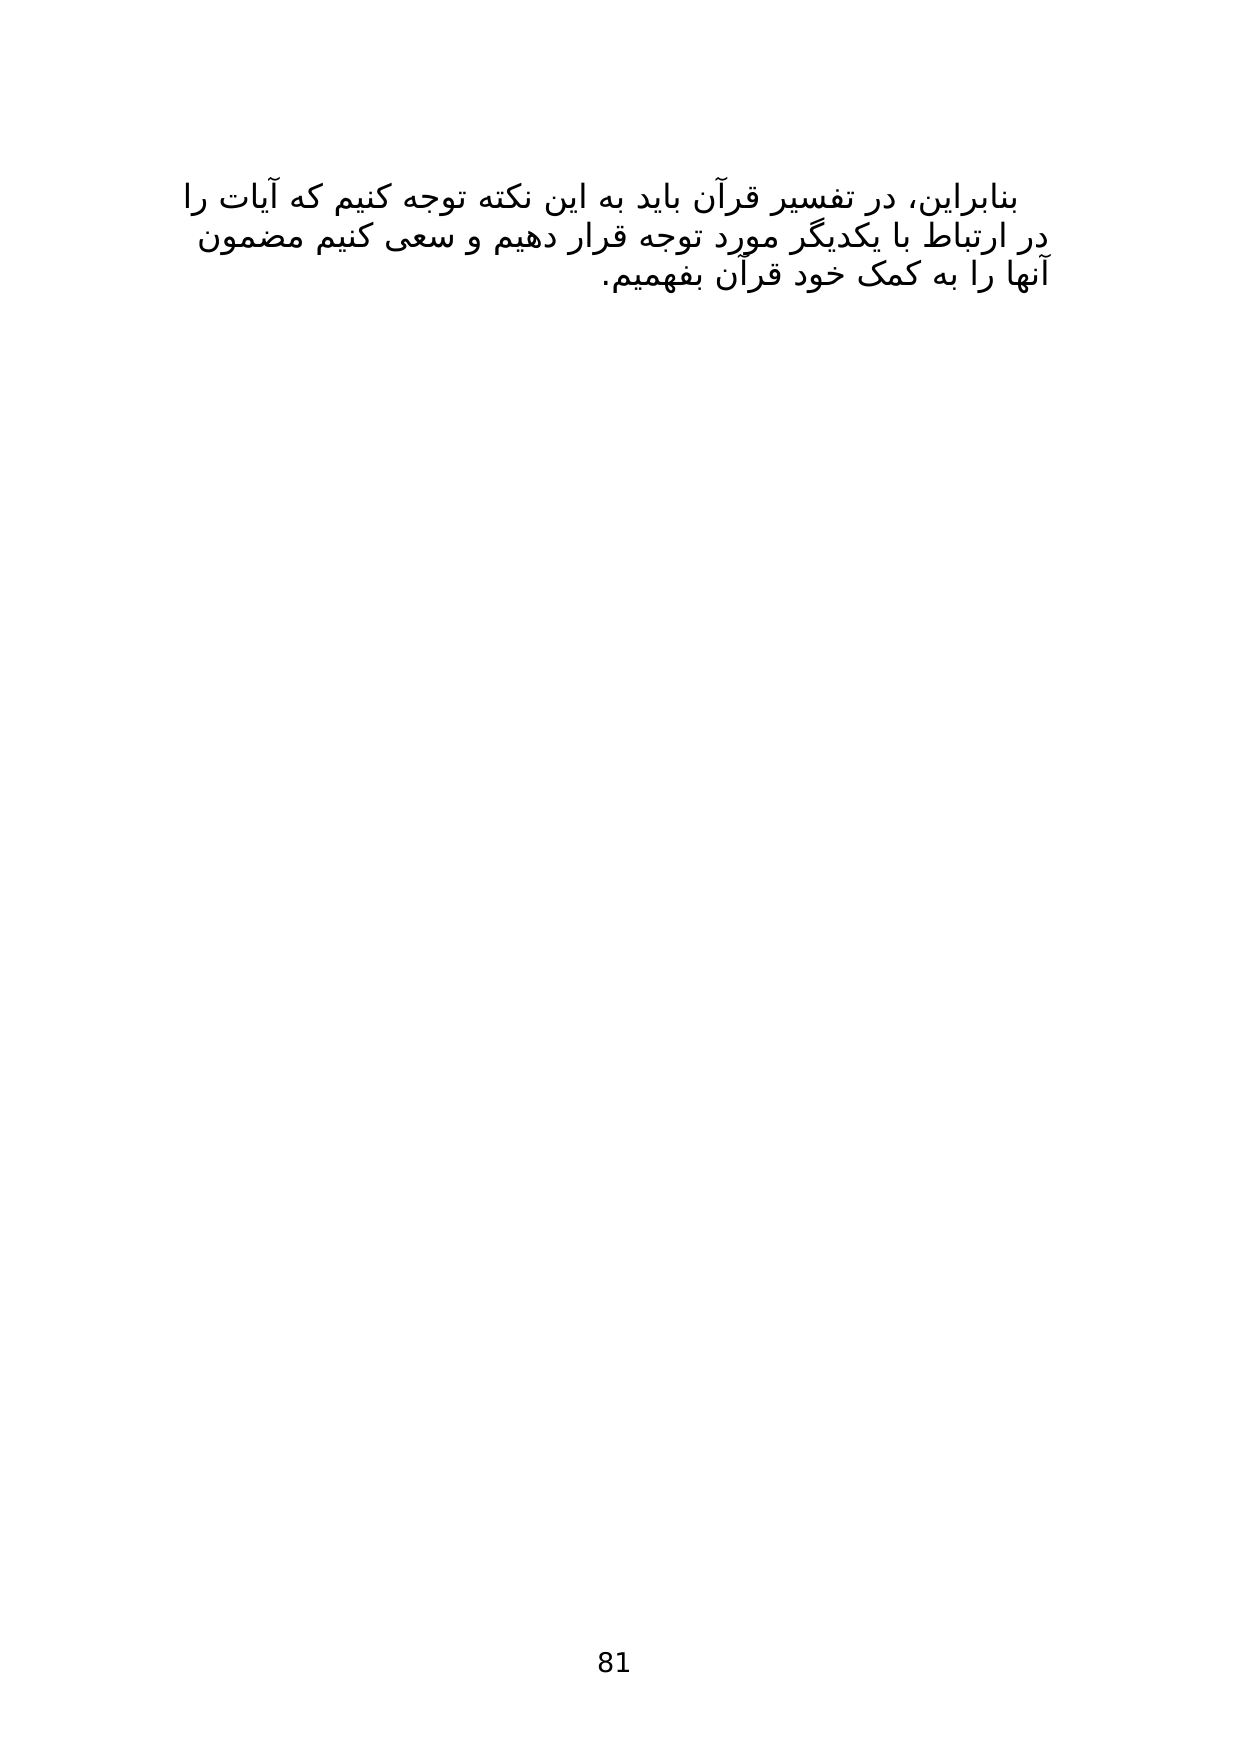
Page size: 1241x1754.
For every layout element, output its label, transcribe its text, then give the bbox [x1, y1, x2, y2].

text بنابراين، در تفسير قرآن بايد به اين نکته توجه کنيم که آيات را در ارتباط با يکديگر مورد توجه قرار دهيم و سعى کنيم مضمون آنها را به کمک خود قرآن بفهميم. [178, 177, 1050, 294]
